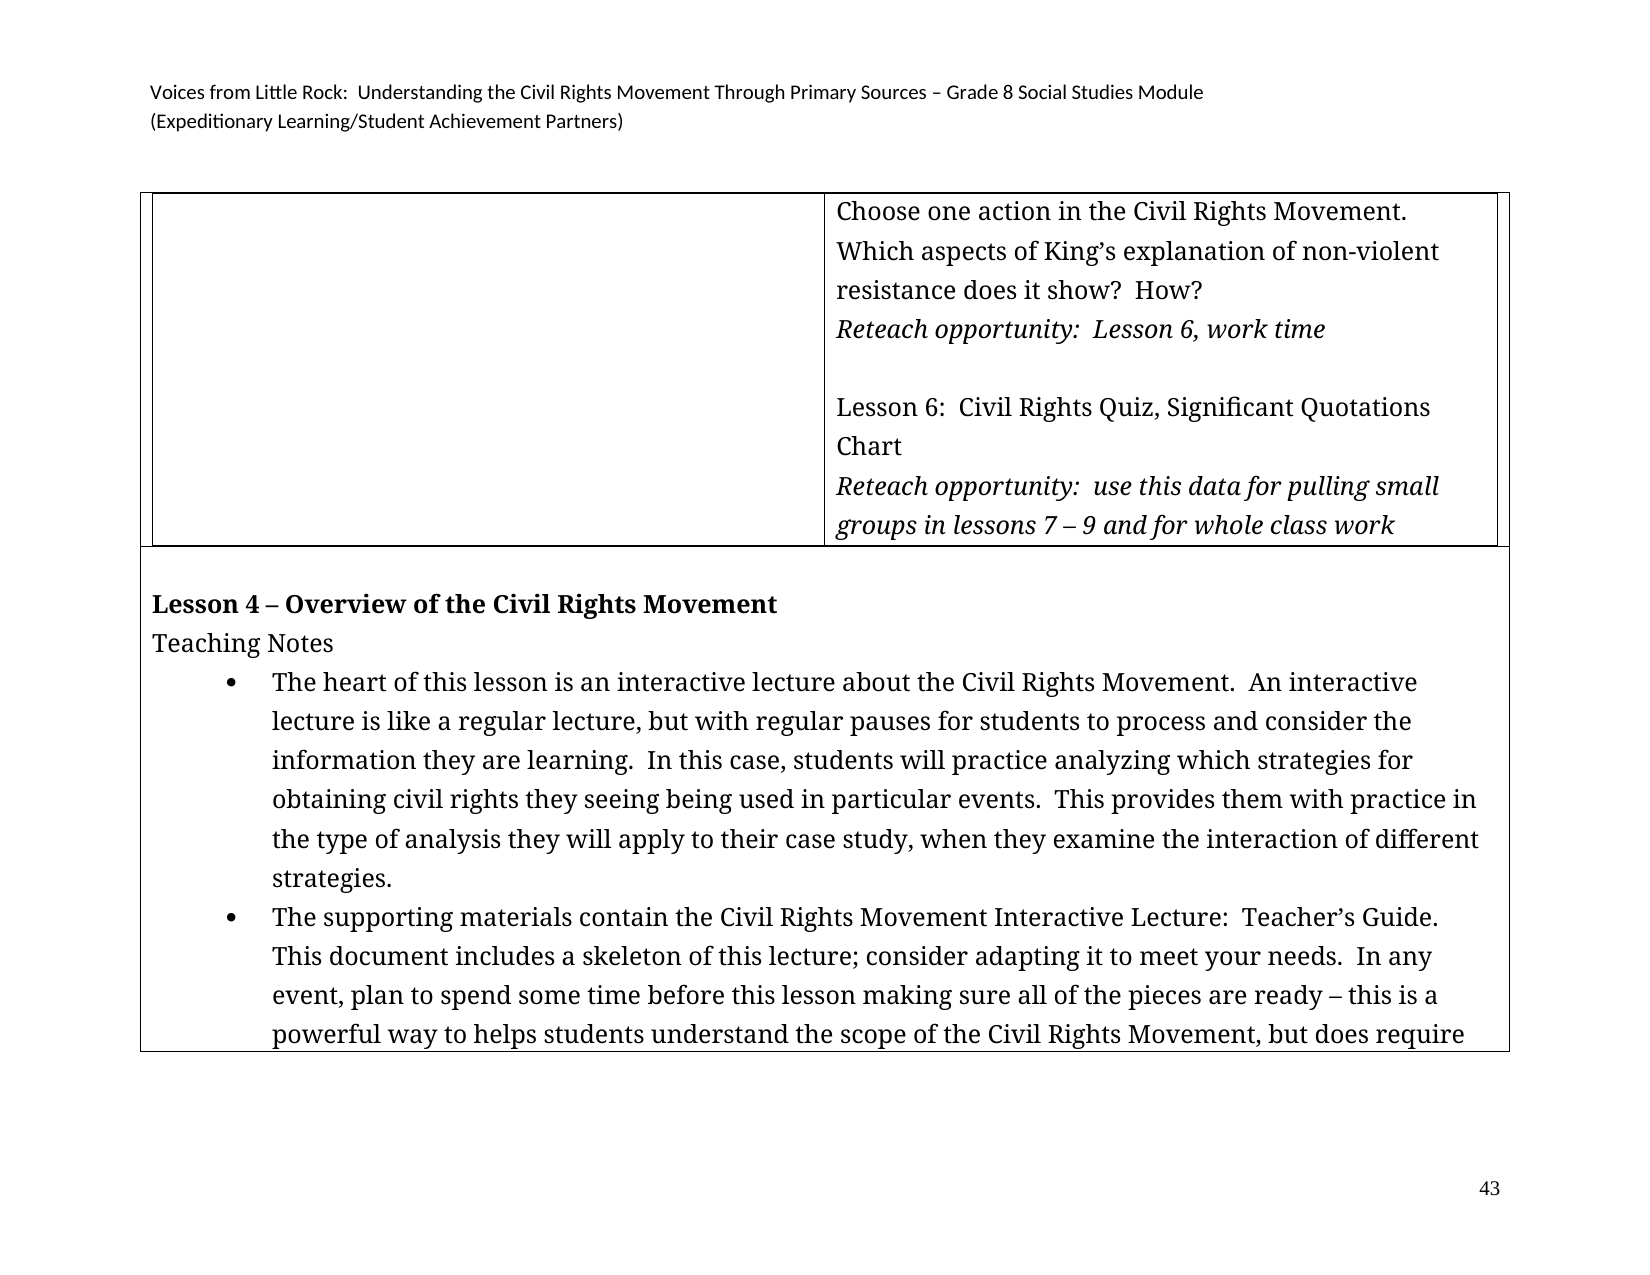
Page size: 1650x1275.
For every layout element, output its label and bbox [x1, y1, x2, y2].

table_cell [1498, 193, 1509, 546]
table_cell [825, 194, 1497, 545]
table_cell [141, 547, 1509, 1051]
table_cell [153, 194, 824, 545]
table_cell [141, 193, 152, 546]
